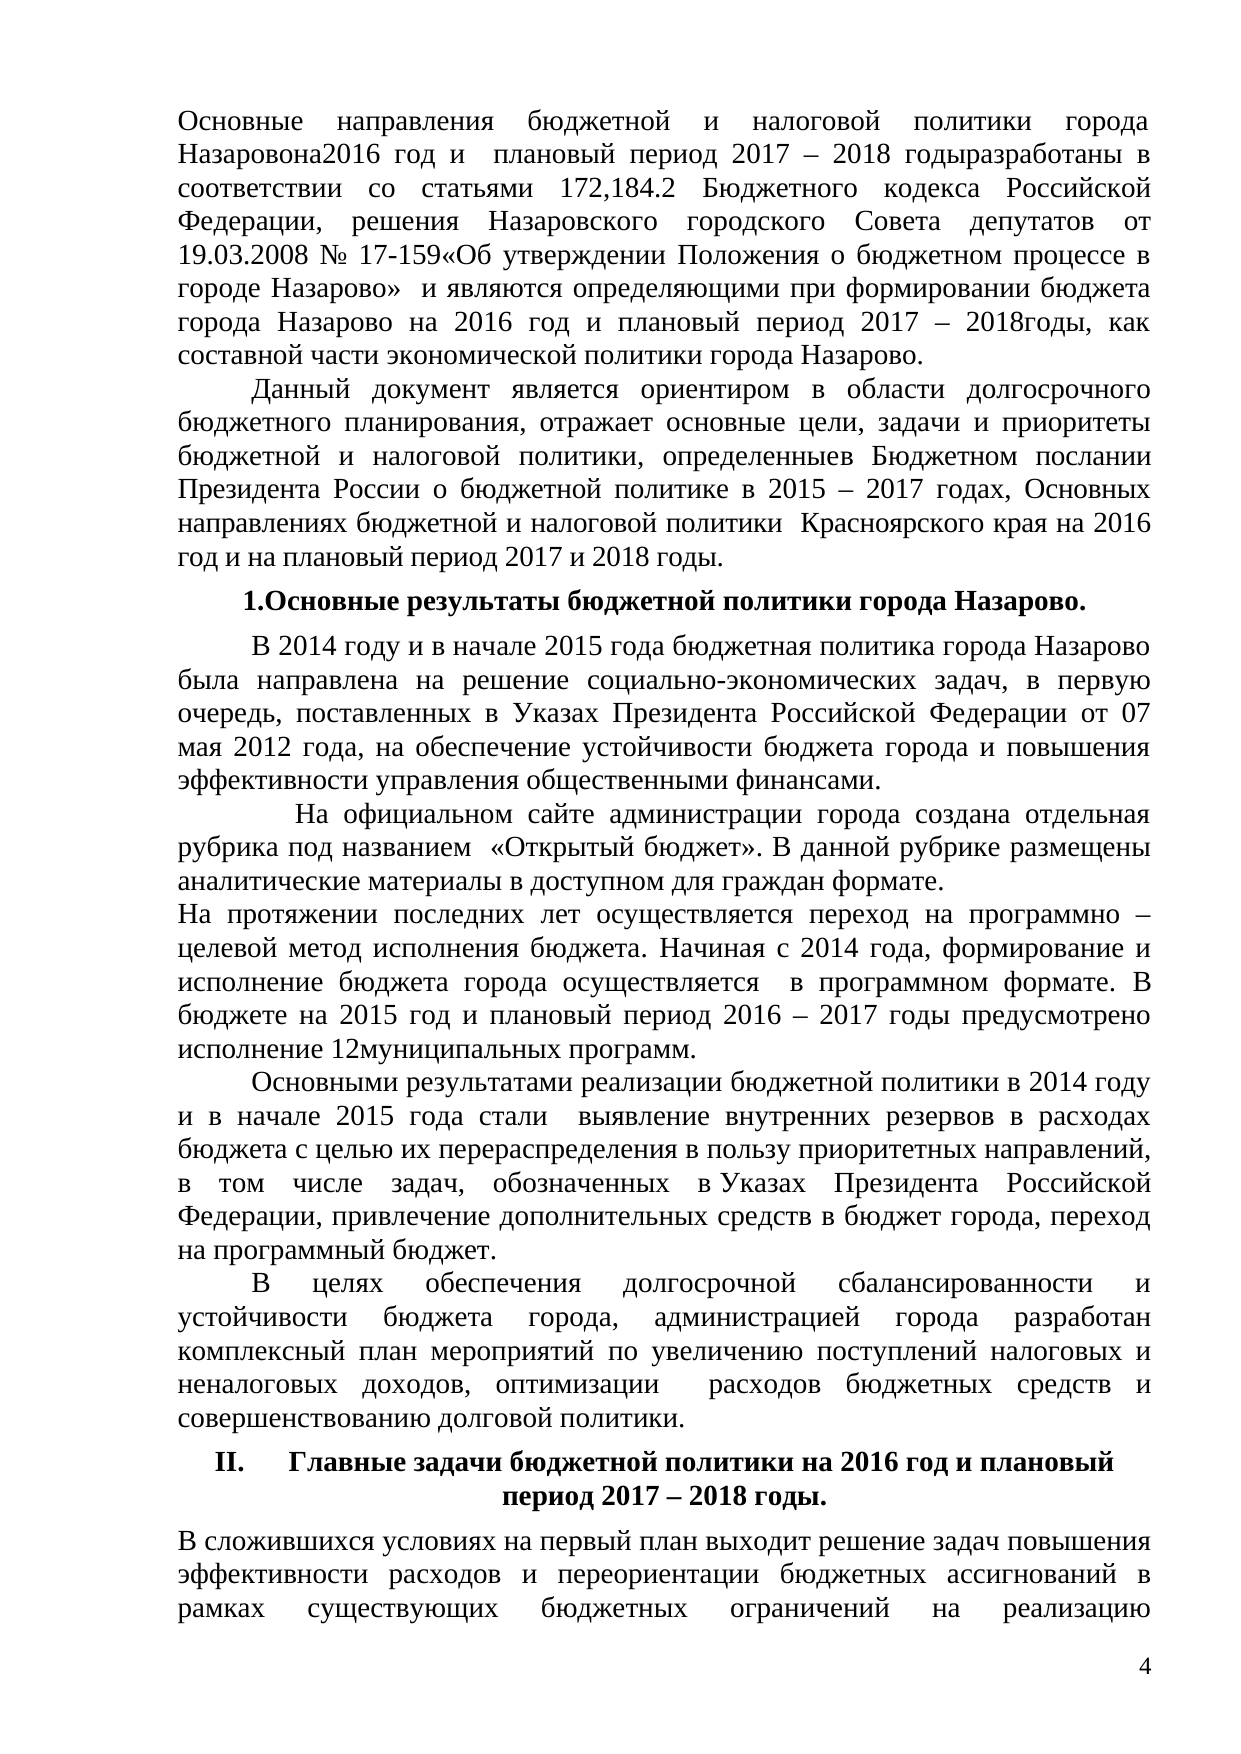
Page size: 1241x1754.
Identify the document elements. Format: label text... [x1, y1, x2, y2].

subtitle 1.Основные результаты бюджетной политики города Назарово. [177, 583, 1152, 617]
text В 2014 году и в начале 2015 года бюджетная политика города Назарово была направлена на решение социально-экономических задач, в первую очередь, поставленных в Указах Президента Российской Федерации от 07 мая 2012 года, на обеспечение устойчивости бюджета города и повышения эффективности управления общественными финансами. [177, 628, 1152, 796]
text На официальном сайте администрации города создана отдельная рубрика под названием «Открытый бюджет». В данной рубрике размещены аналитические материалы в доступном для граждан формате. [177, 796, 1152, 897]
text Основные направления бюджетной и налоговой политики города Назаровона2016 год и плановый период 2017 – 2018 годыразработаны в соответствии со статьями 172,184.2 Бюджетного кодекса Российской Федерации, решения Назаровского городского Совета депутатов от 19.03.2008 № 17-159«Об утверждении Положения о бюджетном процессе в городе Назарово» и являются определяющими при формировании бюджета города Назарово на 2016 год и плановый период 2017 – 2018годы, как составной части экономической политики города Назарово. [177, 103, 1152, 371]
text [177, 1523, 1152, 1623]
subtitle II. Главные задачи бюджетной политики на 2016 год и плановый период 2017 – 2018 годы. [177, 1444, 1152, 1512]
text В целях обеспечения долгосрочной сбалансированности и устойчивости бюджета города, администрацией города разработан комплексный план мероприятий по увеличению поступлений налоговых и неналоговых доходов, оптимизации расходов бюджетных средств и совершенствованию долговой политики. [177, 1266, 1152, 1433]
text Данный документ является ориентиром в области долгосрочного бюджетного планирования, отражает основные цели, задачи и приоритеты бюджетной и налоговой политики, определенныев Бюджетном послании Президента России о бюджетной политике в 2015 – 2017 годах, Основных направлениях бюджетной и налоговой политики Красноярского края на 2016 год и на плановый период 2017 и 2018 годы. [177, 371, 1152, 572]
text На протяжении последних лет осуществляется переход на программно – целевой метод исполнения бюджета. Начиная с 2014 года, формирование и исполнение бюджета города осуществляется в программном формате. В бюджете на 2015 год и плановый период 2016 – 2017 годы предусмотрено исполнение 12муниципальных программ. [177, 897, 1152, 1064]
text Основными результатами реализации бюджетной политики в 2014 году и в начале 2015 года стали выявление внутренних резервов в расходах бюджета с целью их перераспределения в пользу приоритетных направлений, в том числе задач, обозначенных в Указах Президента Российской Федерации, привлечение дополнительных средств в бюджет города, переход на программный бюджет. [177, 1064, 1152, 1266]
